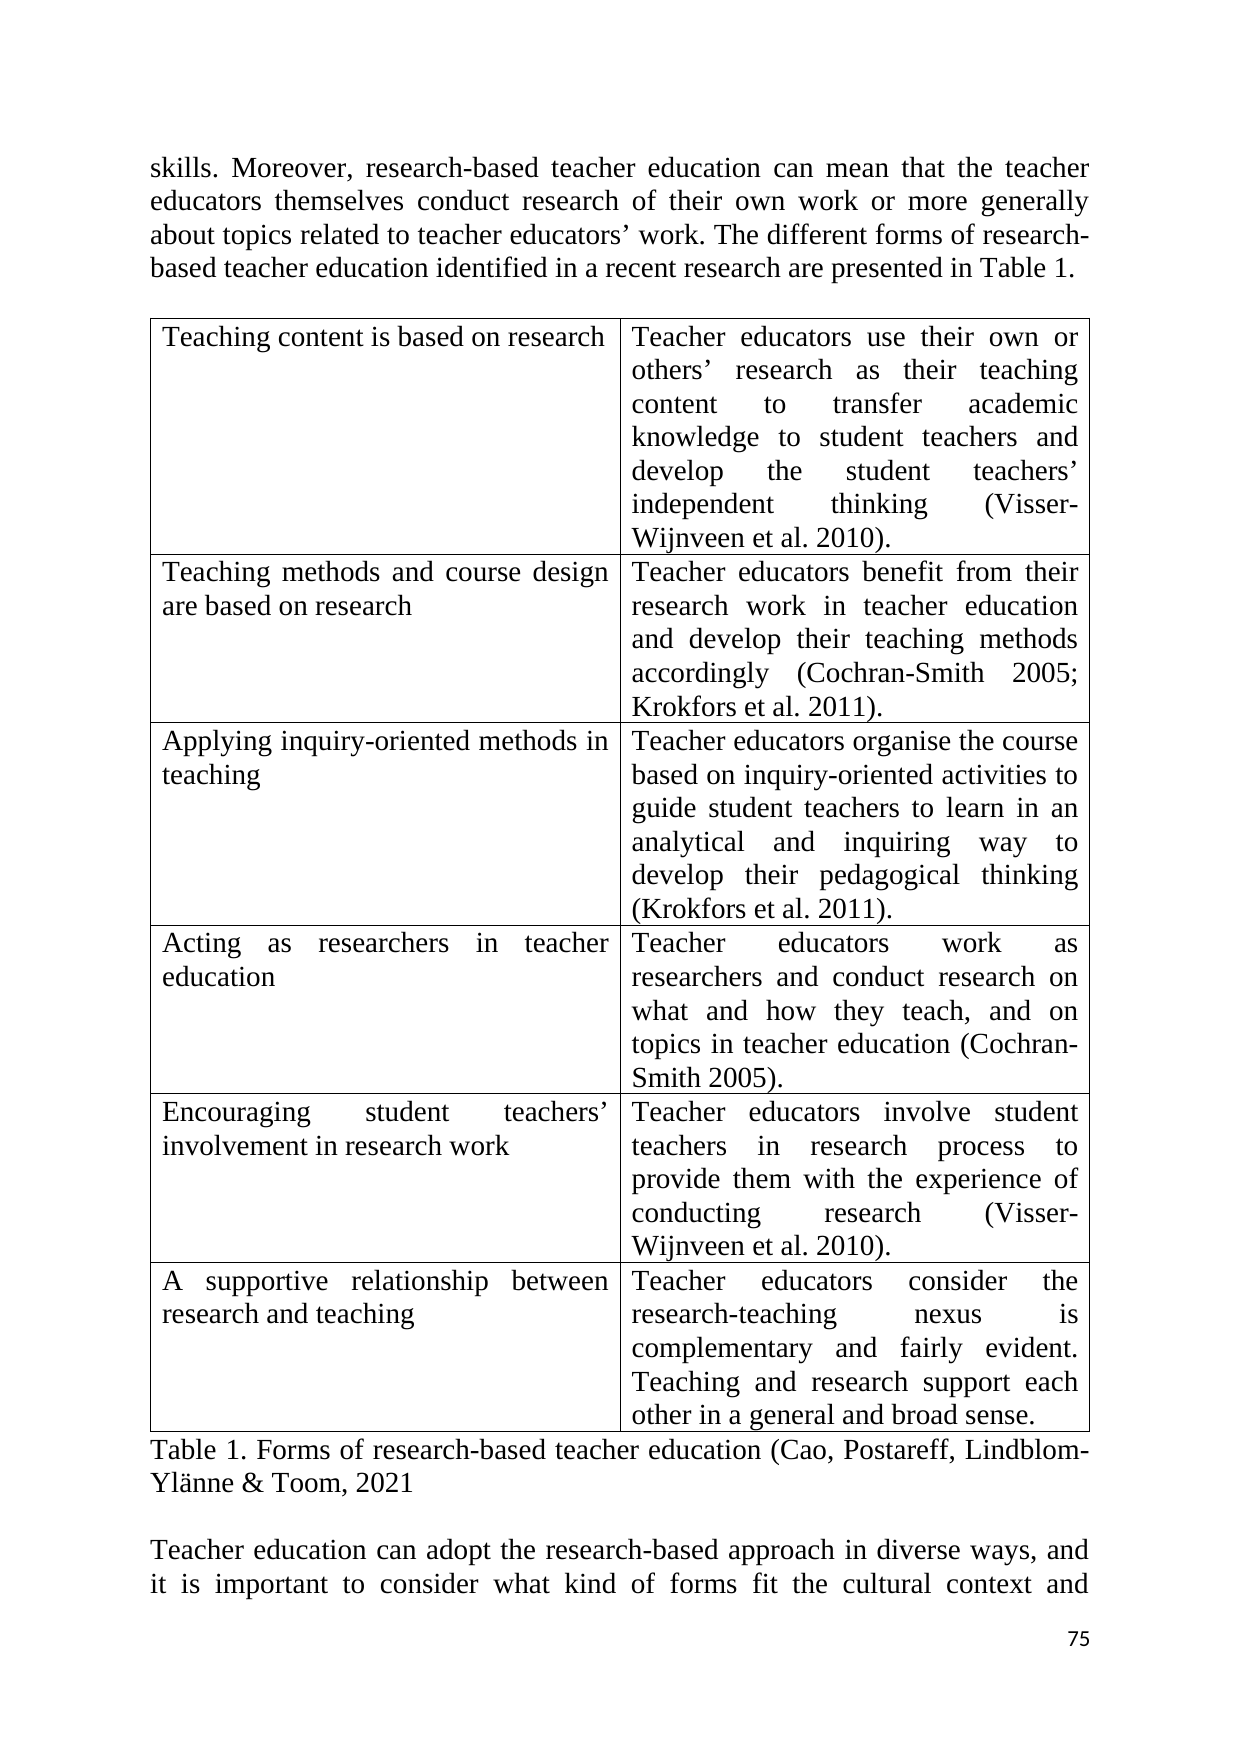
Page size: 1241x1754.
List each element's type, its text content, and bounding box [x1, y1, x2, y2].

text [150, 150, 1090, 284]
table_header Teaching content is based on research [151, 319, 620, 553]
table_cell Teacher educators involve student teachers in research process to provide them with the experience of conducting research (Visser-Wijnveen et al. 2010). [621, 1094, 1089, 1262]
table_cell Teaching methods and course design are based on research [151, 555, 620, 722]
table_cell Teacher educators organise the course based on inquiry-oriented activities to guide student teachers to learn in an analytical and inquiring way to develop their pedagogical thinking (Krokfors et al. 2011). [621, 723, 1089, 924]
table_cell A supportive relationship between research and teaching [151, 1263, 620, 1431]
table_cell Applying inquiry-oriented methods in teaching [151, 723, 620, 924]
table_cell Encouraging student teachers’ involvement in research work [151, 1094, 620, 1262]
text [150, 1532, 1090, 1599]
table_cell Teacher educators work as researchers and conduct research on what and how they teach, and on topics in teacher education (Cochran-Smith 2005). [621, 926, 1089, 1093]
table_cell Teacher educators consider the research-teaching nexus is complementary and fairly evident. Teaching and research support each other in a general and broad sense. [621, 1263, 1089, 1431]
table_cell Acting as researchers in teacher education [151, 926, 620, 1093]
table_header Teacher educators use their own or others’ research as their teaching content to transfer academic knowledge to student teachers and develop the student teachers’ independent thinking (Visser-Wijnveen et al. 2010). [621, 319, 1089, 553]
table_cell Teacher educators benefit from their research work in teacher education and develop their teaching methods accordingly (Cochran-Smith 2005; Krokfors et al. 2011). [621, 555, 1089, 722]
text Table 1. Forms of research-based teacher education (Cao, Postareff, Lindblom-Ylänne & Toom, 2021 [150, 1432, 1090, 1499]
